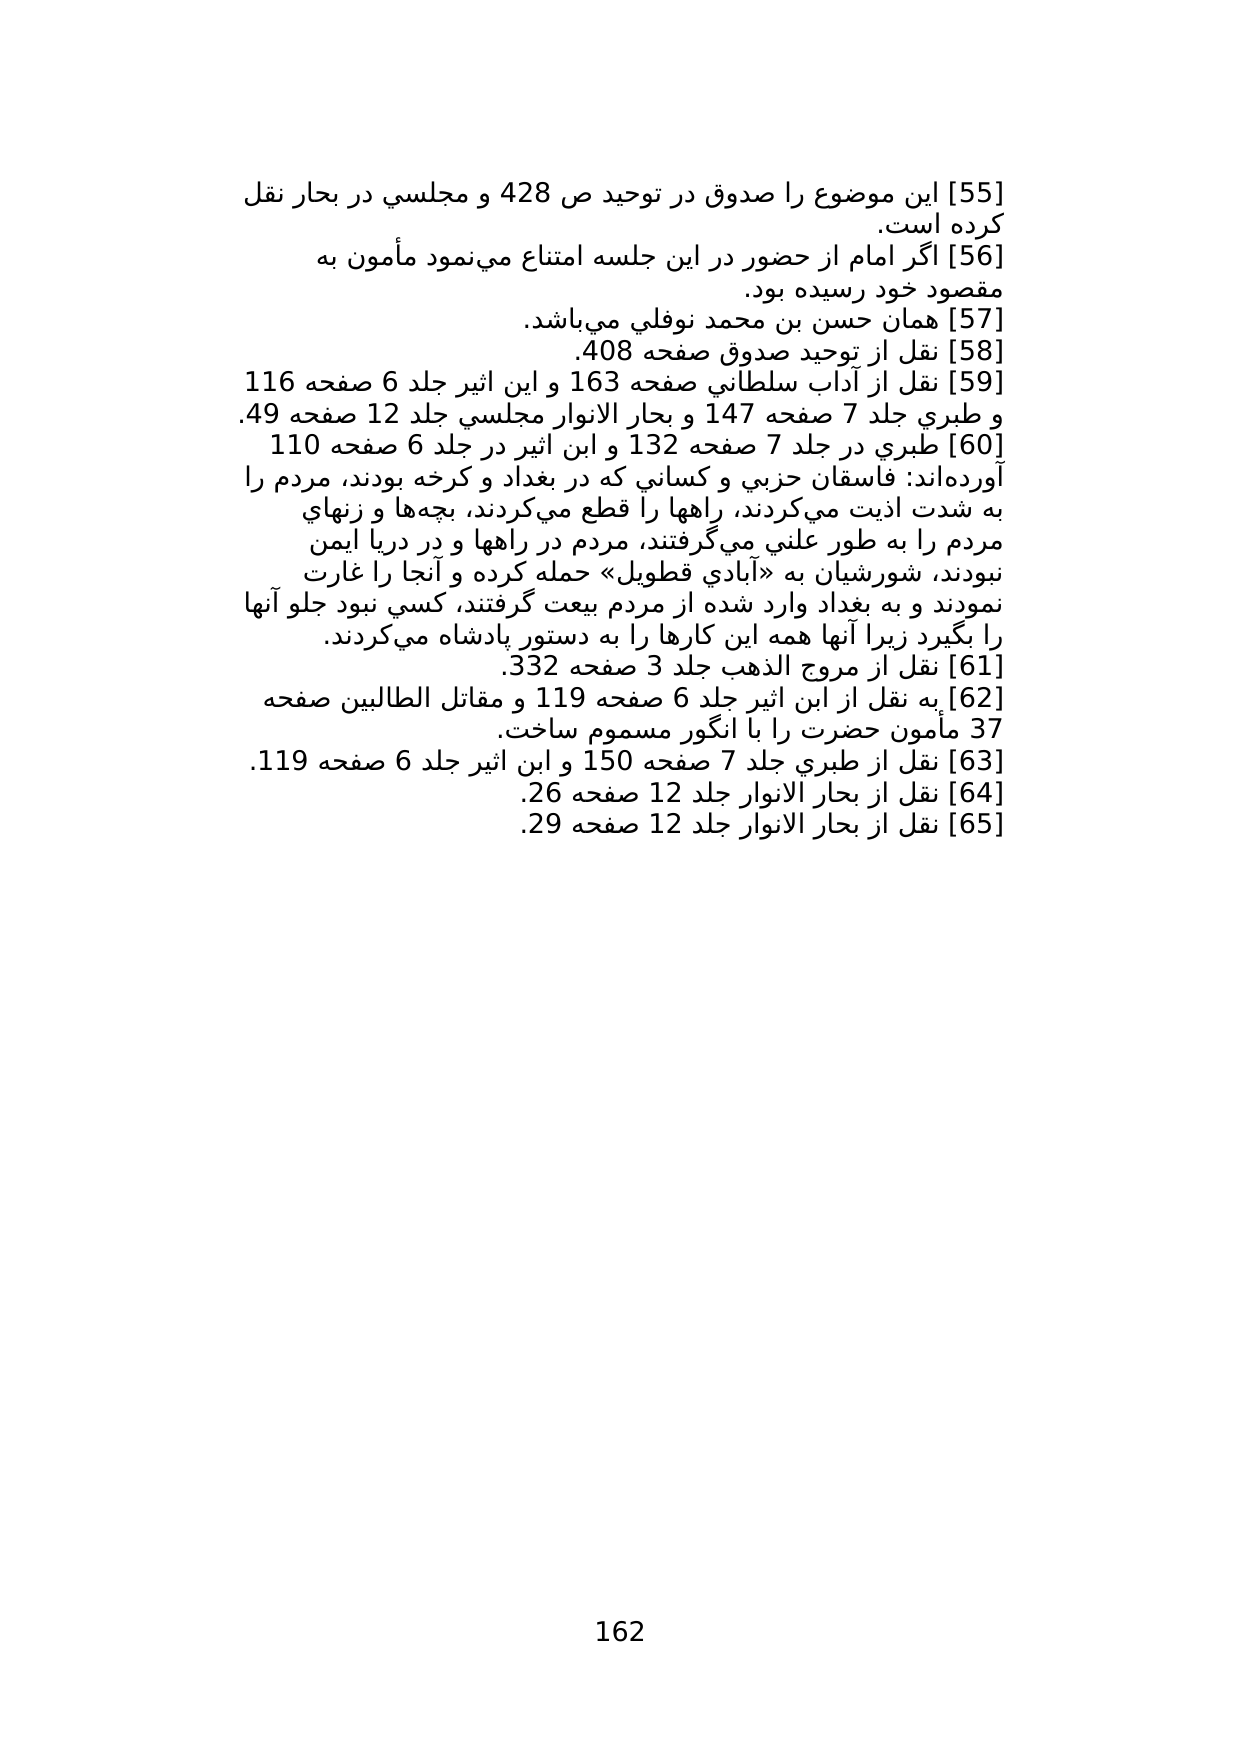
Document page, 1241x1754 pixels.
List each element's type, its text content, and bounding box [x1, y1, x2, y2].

text [63] نقل از طبري جلد 7 صفحه 150 و ابن اثير جلد 6 صفحه 119. [236, 745, 1004, 777]
text [59] نقل از آداب سلطاني صفحه 163 و اين اثير جلد 6 صفحه 116 و طبري جلد 7 صفحه 147 و بحار الانوار مجلسي جلد 12 صفحه 49. [236, 367, 1004, 430]
text [64] نقل از بحار الانوار جلد 12 صفحه 26. [236, 777, 1004, 808]
text [60] طبري در جلد 7 صفحه 132 و ابن اثير در جلد 6 صفحه 110 آورده‌اند: فاسقان حزبي و كساني كه در بغداد و كرخه بودند، مردم را به شدت اذيت مي‌كردند، راهها را قطع مي‌كردند، بچه‌ها و زنهاي مردم را به طور علني مي‌گرفتند، مردم در راهها و در دريا ايمن نبودند، شورشيان به «آبادي قطويل» حمله كرده و آنجا را غارت نمودند و به بغداد وارد شده از مردم بيعت گرفتند، كسي نبود جلو آنها را بگيرد زيرا آنها همه اين كارها را به دستور پادشاه مي‌كردند. [236, 430, 1004, 651]
text [61] نقل از مروج الذهب جلد 3 صفحه 332. [236, 651, 1004, 682]
text [62] به نقل از ابن اثير جلد 6 صفحه 119 و مقاتل الطالبين صفحه 37 مأمون حضرت را با انگور مسموم ساخت. [236, 682, 1004, 745]
text [56] اگر امام از حضور در اين جلسه امتناع مي‌نمود مأمون به مقصود خود رسيده بود. [236, 240, 1004, 303]
text [65] نقل از بحار الانوار جلد 12 صفحه 29. [236, 808, 1004, 840]
text [58] نقل از توحيد صدوق صفحه 408. [236, 335, 1004, 367]
text [55] اين موضوع را صدوق در توحيد ص 428 و مجلسي در بحار نقل كرده است. [236, 177, 1004, 240]
text [57] همان حسن بن محمد نوفلي مي‌باشد. [236, 303, 1004, 335]
